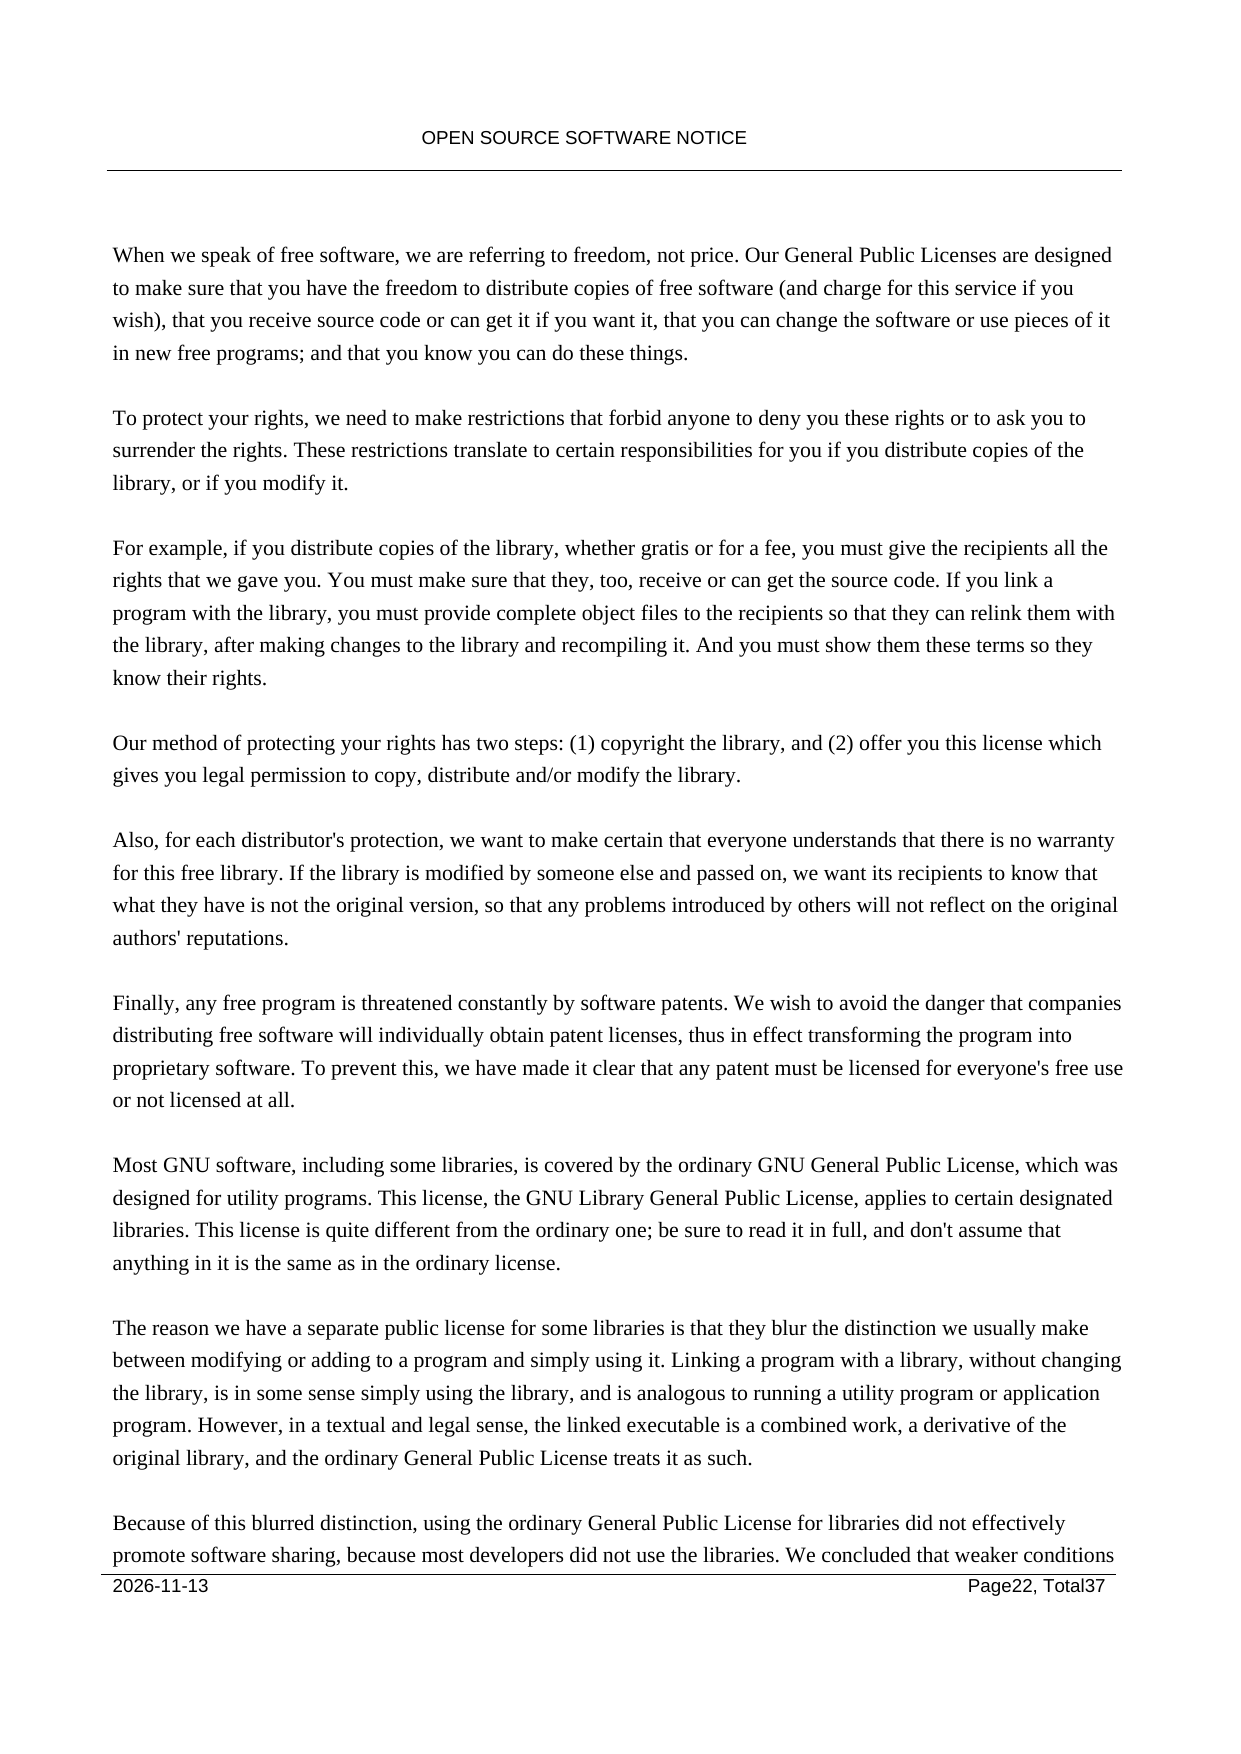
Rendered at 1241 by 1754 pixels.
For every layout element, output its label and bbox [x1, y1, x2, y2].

text [112, 206, 1128, 1571]
